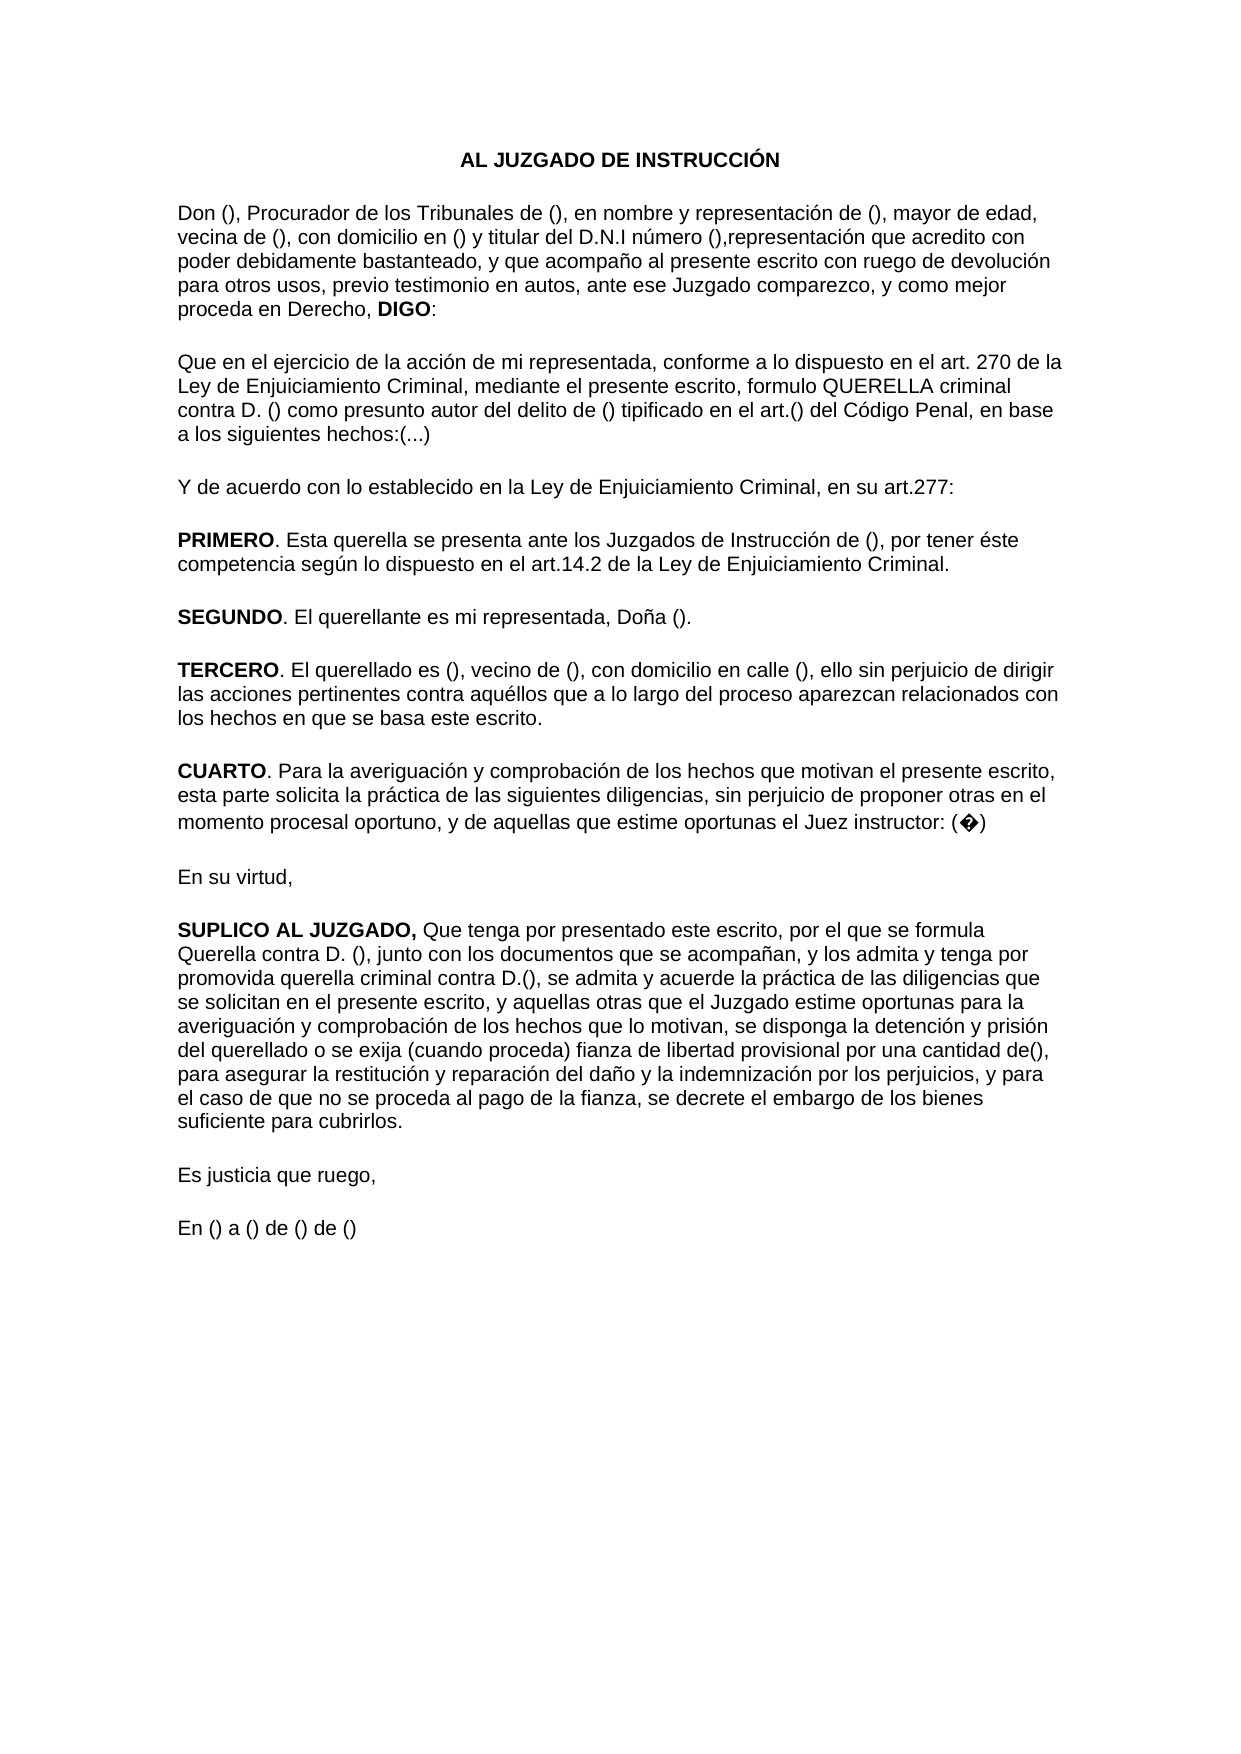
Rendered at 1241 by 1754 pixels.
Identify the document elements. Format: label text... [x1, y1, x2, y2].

text AL JUZGADO DE INSTRUCCIÓN [177, 148, 1063, 172]
text TERCERO. El querellado es (), vecino de (), con domicilio en calle (), ello sin perjuicio de dirigir las acciones pertinentes contra aquéllos que a lo largo del proceso aparezcan relacionados con los hechos en que se basa este escrito. [177, 658, 1063, 730]
text Que en el ejercicio de la acción de mi representada, conforme a lo dispuesto en el art. 270 de la Ley de Enjuiciamiento Criminal, mediante el presente escrito, formulo QUERELLA criminal contra D. () como presunto autor del delito de () tipificado en el art.() del Código Penal, en base a los siguientes hechos:(...) [177, 350, 1063, 446]
text En () a () de () de () [177, 1216, 1063, 1239]
text Y de acuerdo con lo establecido en la Ley de Enjuiciamiento Criminal, en su art.277: [177, 475, 1063, 499]
text En su virtud, [177, 864, 1063, 888]
text CUARTO. Para la averiguación y comprobación de los hechos que motivan el presente escrito, esta parte solicita la práctica de las siguientes diligencias, sin perjuicio de proponer otras en el momento procesal oportuno, y de aquellas que estime oportunas el Juez instructor: (�) [177, 759, 1063, 835]
text PRIMERO. Esta querella se presenta ante los Juzgados de Instrucción de (), por tener éste competencia según lo dispuesto en el art.14.2 de la Ley de Enjuiciamiento Criminal. [177, 528, 1063, 576]
text SEGUNDO. El querellante es mi representada, Doña (). [177, 605, 1063, 629]
text Don (), Procurador de los Tribunales de (), en nombre y representación de (), mayor de edad, vecina de (), con domicilio en () y titular del D.N.I número (),representación que acredito con poder debidamente bastanteado, y que acompaño al presente escrito con ruego de devolución para otros usos, previo testimonio en autos, ante ese Juzgado comparezco, y como mejor proceda en Derecho, DIGO: [177, 201, 1063, 321]
text Es justicia que ruego, [177, 1162, 1063, 1186]
text SUPLICO AL JUZGADO, Que tenga por presentado este escrito, por el que se formula Querella contra D. (), junto con los documentos que se acompañan, y los admita y tenga por promovida querella criminal contra D.(), se admita y acuerde la práctica de las diligencias que se solicitan en el presente escrito, y aquellas otras que el Juzgado estime oportunas para la averiguación y comprobación de los hechos que lo motivan, se disponga la detención y prisión del querellado o se exija (cuando proceda) fianza de libertad provisional por una cantidad de(), para asegurar la restitución y reparación del daño y la indemnización por los perjuicios, y para el caso de que no se proceda al pago de la fianza, se decrete el embargo de los bienes suficiente para cubrirlos. [177, 918, 1063, 1133]
